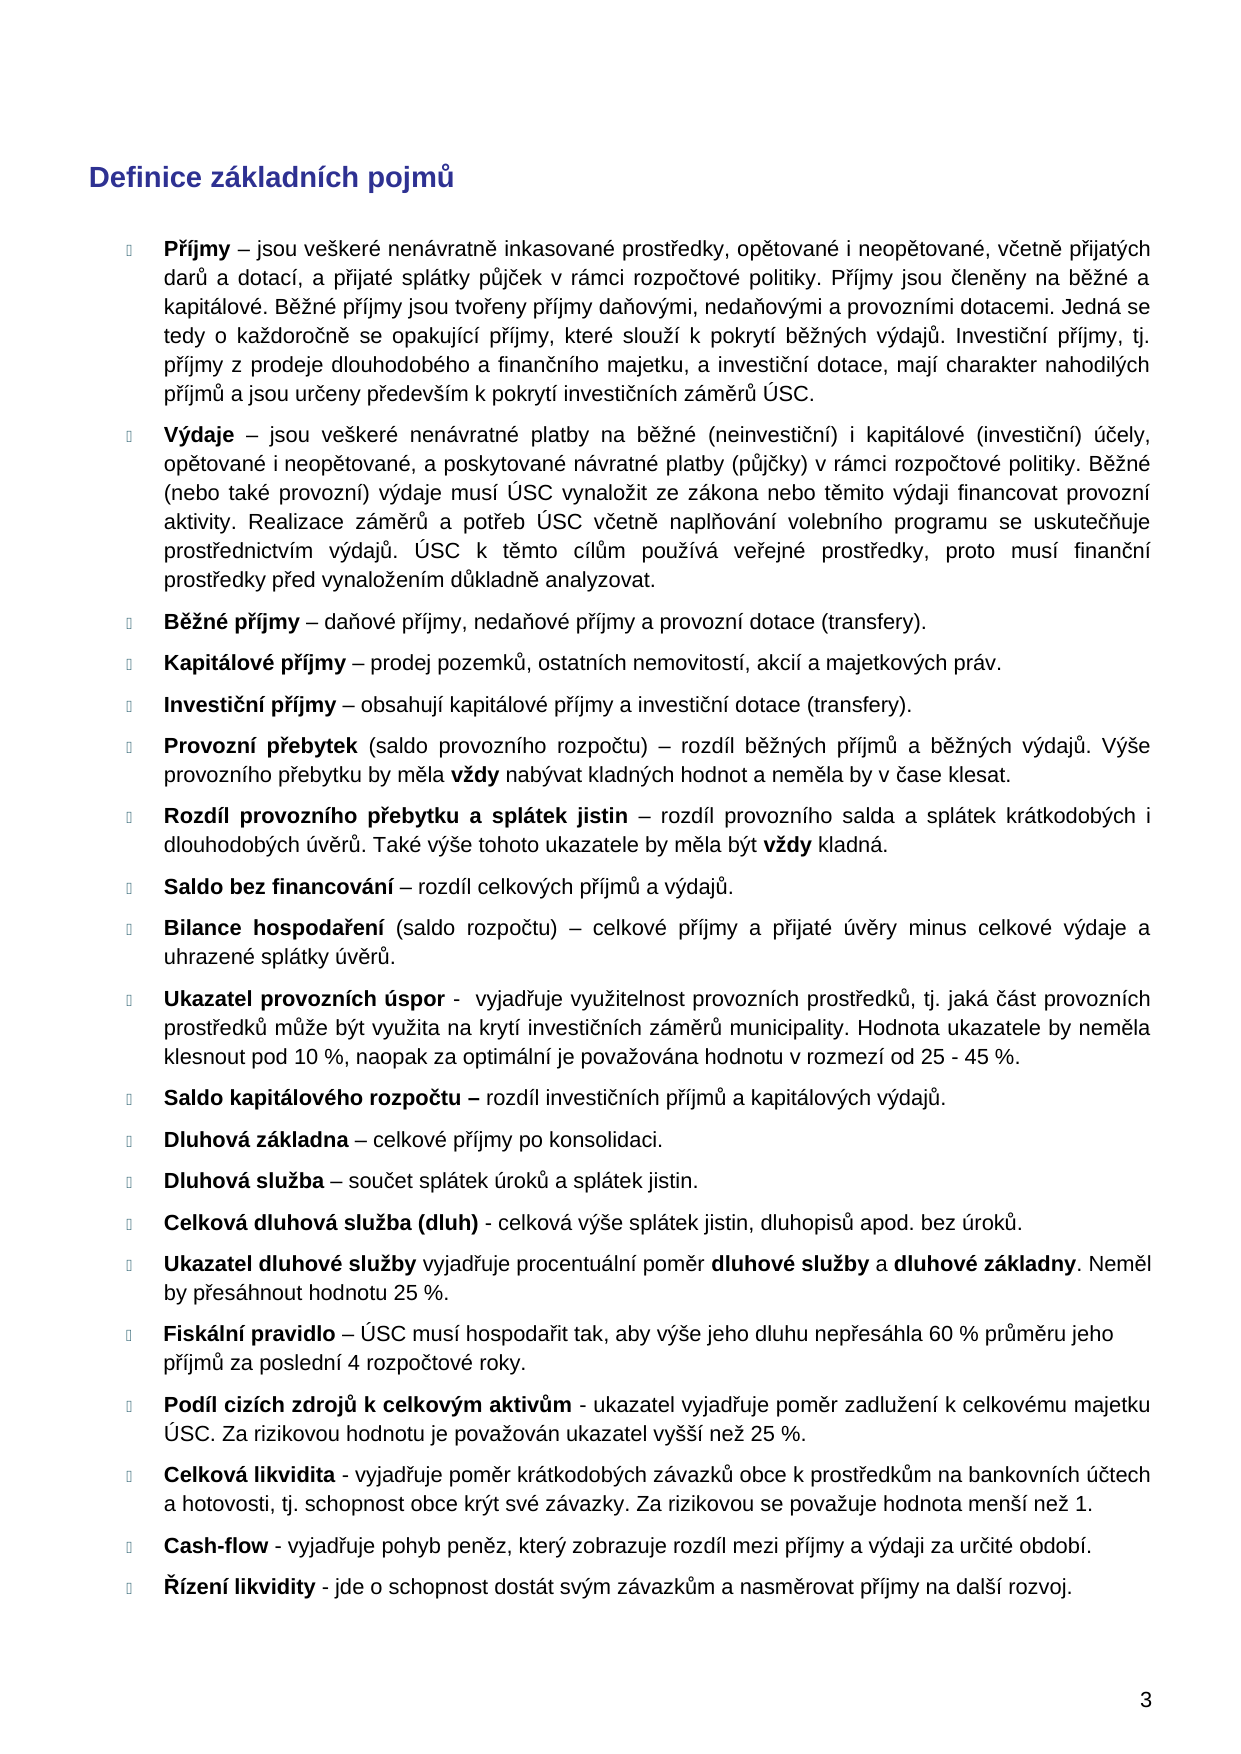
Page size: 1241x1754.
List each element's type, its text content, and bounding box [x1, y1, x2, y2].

list Běžné příjmy – daňové příjmy, nedaňové příjmy a provozní dotace (transfery). [126, 609, 1152, 634]
list Provozní přebytek (saldo provozního rozpočtu) – rozdíl běžných příjmů a běžných výdajů. Výše provozního přebytku by měla vždy nabývat kladných hodnot a neměla by v čase klesat. [126, 733, 1152, 787]
list Saldo bez financování – rozdíl celkových příjmů a výdajů. [126, 874, 1152, 899]
list Dluhová služba – součet splátek úroků a splátek jistin. [126, 1168, 1152, 1193]
list Bilance hospodaření (saldo rozpočtu) – celkové příjmy a přijaté úvěry minus celkové výdaje a uhrazené splátky úvěrů. [126, 915, 1152, 969]
list Výdaje – jsou veškeré nenávratné platby na běžné (neinvestiční) i kapitálové (investiční) účely, opětované i neopětované, a poskytované návratné platby (půjčky) v rámci rozpočtové politiky. Běžné (nebo také provozní) výdaje musí ÚSC vynaložit ze zákona nebo těmito výdaji financovat provozní aktivity. Realizace záměrů a potřeb ÚSC včetně naplňování volebního programu se uskutečňuje prostřednictvím výdajů. ÚSC k těmto cílům používá veřejné prostředky, proto musí finanční prostředky před vynaložením důkladně analyzovat. [126, 422, 1152, 592]
list Dluhová základna – celkové příjmy po konsolidaci. [126, 1127, 1152, 1152]
list Ukazatel provozních úspor - vyjadřuje využitelnost provozních prostředků, tj. jaká část provozních prostředků může být využita na krytí investičních záměrů municipality. Hodnota ukazatele by neměla klesnout pod 10 %, naopak za optimální je považována hodnotu v rozmezí od 25 - 45 %. [126, 986, 1152, 1069]
subtitle Definice základních pojmů [89, 160, 1152, 194]
list Kapitálové příjmy – prodej pozemků, ostatních nemovitostí, akcií a majetkových práv. [126, 650, 1152, 675]
list Řízení likvidity - jde o schopnost dostát svým závazkům a nasměrovat příjmy na další rozvoj. [126, 1574, 1152, 1599]
list Rozdíl provozního přebytku a splátek jistin – rozdíl provozního salda a splátek krátkodobých i dlouhodobých úvěrů. Také výše tohoto ukazatele by měla být vždy kladná. [126, 803, 1152, 858]
list Příjmy – jsou veškeré nenávratně inkasované prostředky, opětované i neopětované, včetně přijatých darů a dotací, a přijaté splátky půjček v rámci rozpočtové politiky. Příjmy jsou členěny na běžné a kapitálové. Běžné příjmy jsou tvořeny příjmy daňovými, nedaňovými a provozními dotacemi. Jedná se tedy o každoročně se opakující příjmy, které slouží k pokrytí běžných výdajů. Investiční příjmy, tj. příjmy z prodeje dlouhodobého a finančního majetku, a investiční dotace, mají charakter nahodilých příjmů a jsou určeny především k pokrytí investičních záměrů ÚSC. [126, 236, 1152, 406]
list Celková likvidita - vyjadřuje poměr krátkodobých závazků obce k prostředkům na bankovních účtech a hotovosti, tj. schopnost obce krýt své závazky. Za rizikovou se považuje hodnota menší než 1. [126, 1462, 1152, 1516]
list Ukazatel dluhové služby vyjadřuje procentuální poměr dluhové služby a dluhové základny. Neměl by přesáhnout hodnotu 25 %. [126, 1251, 1152, 1305]
list Cash-flow - vyjadřuje pohyb peněz, který zobrazuje rozdíl mezi příjmy a výdaji za určité období. [126, 1533, 1152, 1558]
list Fiskální pravidlo – ÚSC musí hospodařit tak, aby výše jeho dluhu nepřesáhla 60 % průměru jeho příjmů za poslední 4 rozpočtové roky. [126, 1321, 1152, 1376]
list Celková dluhová služba (dluh) - celková výše splátek jistin, dluhopisů apod. bez úroků. [126, 1209, 1152, 1235]
list Podíl cizích zdrojů k celkovým aktivům - ukazatel vyjadřuje poměr zadlužení k celkovému majetku ÚSC. Za rizikovou hodnotu je považován ukazatel vyšší než 25 %. [126, 1392, 1152, 1446]
list Saldo kapitálového rozpočtu – rozdíl investičních příjmů a kapitálových výdajů. [126, 1085, 1152, 1110]
list Investiční příjmy – obsahují kapitálové příjmy a investiční dotace (transfery). [126, 692, 1152, 717]
